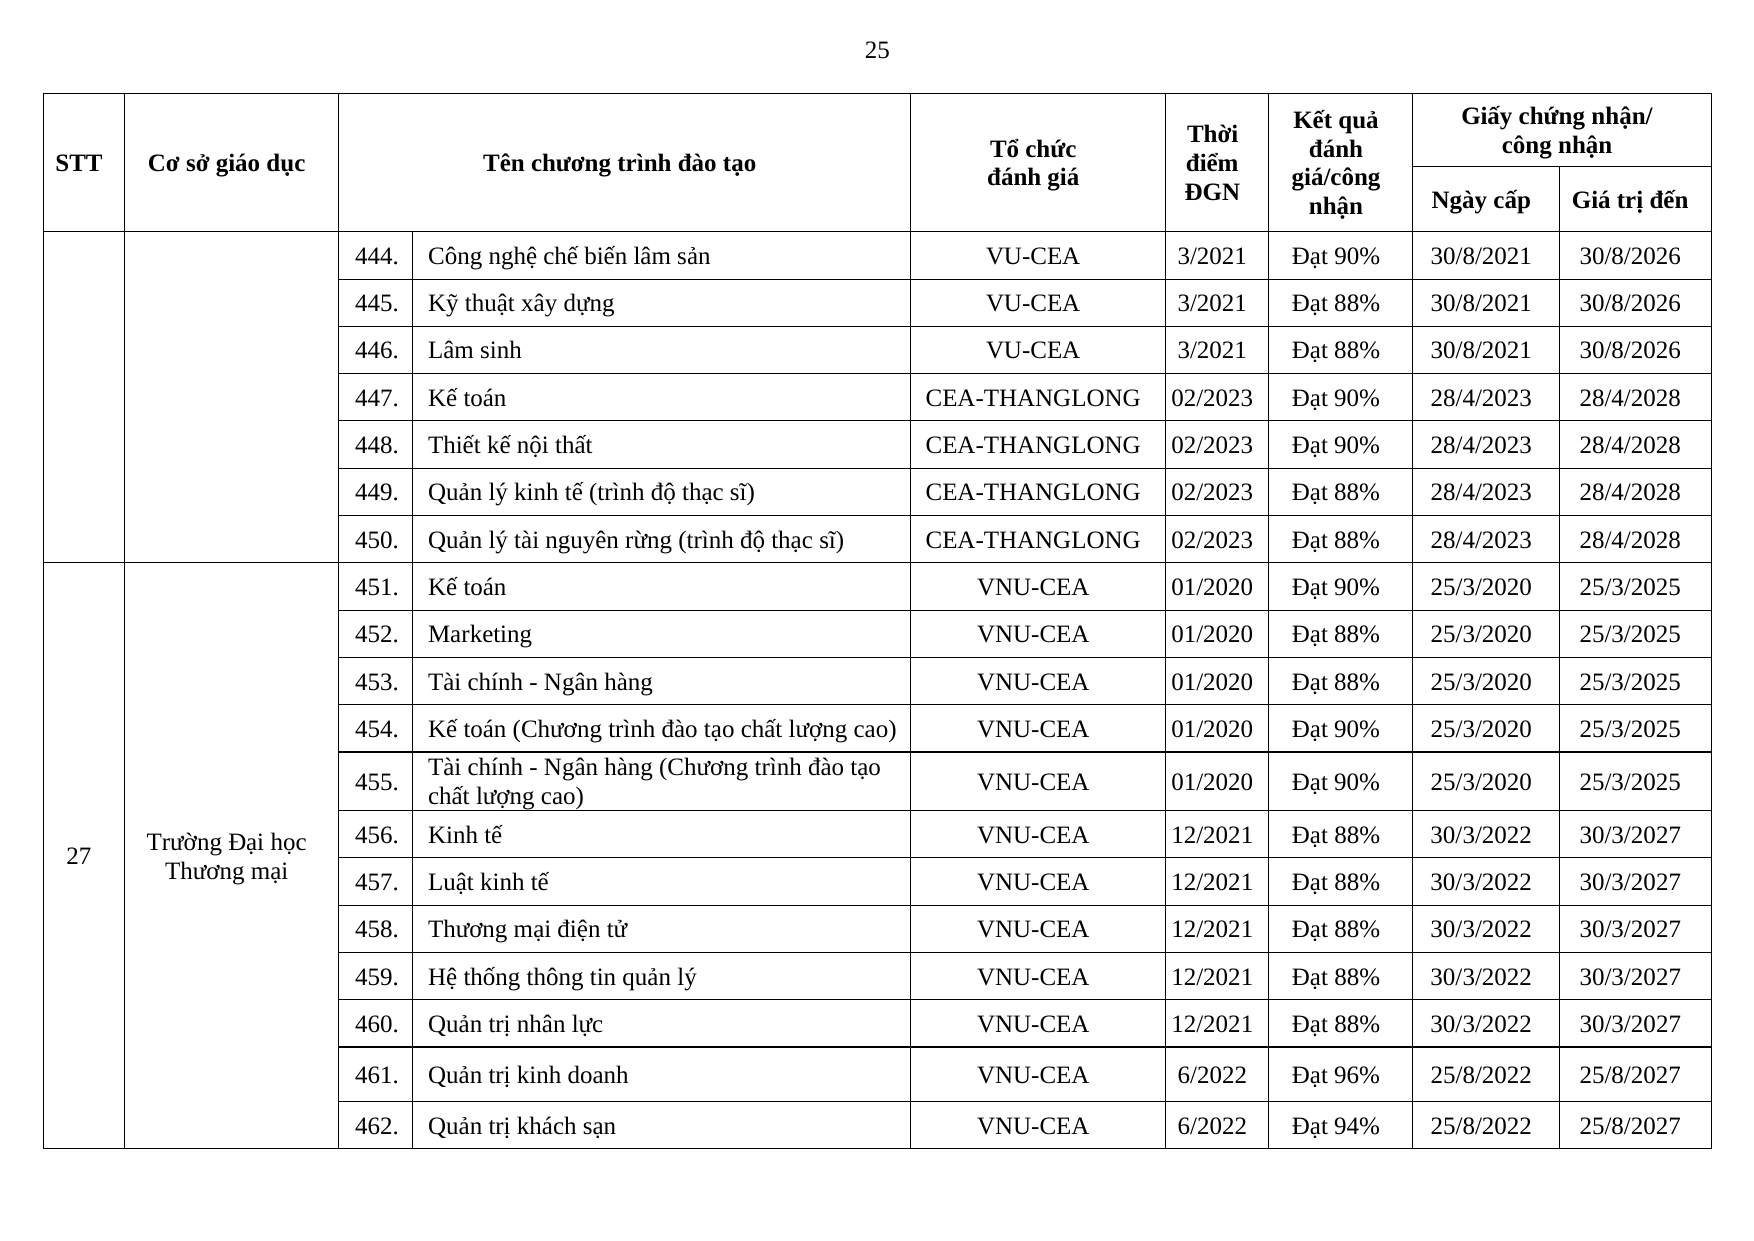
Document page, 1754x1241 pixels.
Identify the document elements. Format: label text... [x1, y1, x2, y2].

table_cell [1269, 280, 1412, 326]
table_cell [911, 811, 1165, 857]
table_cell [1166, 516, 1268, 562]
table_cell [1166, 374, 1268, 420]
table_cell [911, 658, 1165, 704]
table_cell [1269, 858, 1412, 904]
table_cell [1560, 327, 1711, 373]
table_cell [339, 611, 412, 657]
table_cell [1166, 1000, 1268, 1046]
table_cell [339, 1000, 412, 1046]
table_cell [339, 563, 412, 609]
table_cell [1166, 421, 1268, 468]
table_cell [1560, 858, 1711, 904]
table_cell Giá trị đến [1560, 167, 1711, 231]
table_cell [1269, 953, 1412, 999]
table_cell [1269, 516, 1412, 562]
table_header Giấy chứng nhận/ công nhận [1413, 94, 1711, 166]
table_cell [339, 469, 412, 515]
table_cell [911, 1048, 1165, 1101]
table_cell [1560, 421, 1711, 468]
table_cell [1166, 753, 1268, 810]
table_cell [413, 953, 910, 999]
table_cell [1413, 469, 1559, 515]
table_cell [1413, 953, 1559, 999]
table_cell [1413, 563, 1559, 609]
table_header Cơ sở giáo dục [125, 94, 338, 231]
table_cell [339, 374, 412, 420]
table_header Thời điểm ĐGN [1166, 94, 1268, 231]
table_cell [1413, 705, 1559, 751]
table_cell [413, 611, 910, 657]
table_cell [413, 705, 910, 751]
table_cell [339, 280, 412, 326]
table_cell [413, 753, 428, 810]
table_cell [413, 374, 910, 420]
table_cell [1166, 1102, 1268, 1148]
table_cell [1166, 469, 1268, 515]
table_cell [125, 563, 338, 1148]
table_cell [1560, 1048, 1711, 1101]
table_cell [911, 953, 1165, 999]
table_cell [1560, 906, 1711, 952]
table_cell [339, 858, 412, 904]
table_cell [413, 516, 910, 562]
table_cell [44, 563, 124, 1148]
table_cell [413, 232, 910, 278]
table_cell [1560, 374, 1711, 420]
table_header Tổ chức đánh giá [911, 94, 1165, 231]
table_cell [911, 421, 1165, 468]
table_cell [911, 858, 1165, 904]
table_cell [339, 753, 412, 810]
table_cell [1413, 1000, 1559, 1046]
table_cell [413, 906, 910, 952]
table_cell Ngày cấp [1413, 167, 1559, 231]
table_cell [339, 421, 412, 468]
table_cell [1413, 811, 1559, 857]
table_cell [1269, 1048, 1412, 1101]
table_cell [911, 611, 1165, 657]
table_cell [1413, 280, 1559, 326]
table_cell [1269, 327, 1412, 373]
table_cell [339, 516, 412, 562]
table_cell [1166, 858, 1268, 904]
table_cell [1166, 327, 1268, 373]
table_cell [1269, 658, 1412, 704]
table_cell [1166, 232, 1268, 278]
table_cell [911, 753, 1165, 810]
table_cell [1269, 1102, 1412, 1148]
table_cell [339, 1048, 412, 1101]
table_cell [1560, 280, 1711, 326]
table_header Tên chương trình đào tạo [339, 94, 910, 231]
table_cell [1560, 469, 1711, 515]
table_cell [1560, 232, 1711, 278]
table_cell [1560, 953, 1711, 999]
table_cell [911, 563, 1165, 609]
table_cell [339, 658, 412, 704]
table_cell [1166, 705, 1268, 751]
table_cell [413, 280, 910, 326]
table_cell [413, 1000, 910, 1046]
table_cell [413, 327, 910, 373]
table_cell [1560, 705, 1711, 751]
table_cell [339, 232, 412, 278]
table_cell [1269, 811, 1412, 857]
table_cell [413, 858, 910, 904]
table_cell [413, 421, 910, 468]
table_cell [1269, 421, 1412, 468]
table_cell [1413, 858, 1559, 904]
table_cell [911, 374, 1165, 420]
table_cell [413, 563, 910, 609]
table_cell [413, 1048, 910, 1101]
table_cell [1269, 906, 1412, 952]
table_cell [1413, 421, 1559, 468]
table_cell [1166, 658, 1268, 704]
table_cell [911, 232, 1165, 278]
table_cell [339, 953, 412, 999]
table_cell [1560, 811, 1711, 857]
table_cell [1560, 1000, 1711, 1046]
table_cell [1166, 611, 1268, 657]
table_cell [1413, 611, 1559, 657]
table_header STT [44, 94, 124, 231]
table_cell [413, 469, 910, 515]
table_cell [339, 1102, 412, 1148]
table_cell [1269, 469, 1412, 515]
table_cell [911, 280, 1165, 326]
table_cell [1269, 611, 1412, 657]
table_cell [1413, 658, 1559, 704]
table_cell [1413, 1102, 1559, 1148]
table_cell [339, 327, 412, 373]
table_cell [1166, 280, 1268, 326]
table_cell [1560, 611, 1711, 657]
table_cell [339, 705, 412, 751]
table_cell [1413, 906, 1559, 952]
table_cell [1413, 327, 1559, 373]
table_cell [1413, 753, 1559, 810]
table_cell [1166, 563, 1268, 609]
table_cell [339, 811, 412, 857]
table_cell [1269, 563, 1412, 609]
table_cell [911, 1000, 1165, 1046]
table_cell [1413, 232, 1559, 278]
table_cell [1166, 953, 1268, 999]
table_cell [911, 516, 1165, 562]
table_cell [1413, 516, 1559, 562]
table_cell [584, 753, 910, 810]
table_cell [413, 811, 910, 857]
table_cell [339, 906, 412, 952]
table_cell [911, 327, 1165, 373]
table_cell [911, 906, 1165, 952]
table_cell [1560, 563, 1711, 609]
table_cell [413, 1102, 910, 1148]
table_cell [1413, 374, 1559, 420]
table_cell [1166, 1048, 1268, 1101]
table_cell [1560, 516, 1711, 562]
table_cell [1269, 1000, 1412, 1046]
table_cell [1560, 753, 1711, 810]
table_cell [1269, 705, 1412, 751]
table_header Kết quả đánh giá/công nhận [1269, 94, 1412, 231]
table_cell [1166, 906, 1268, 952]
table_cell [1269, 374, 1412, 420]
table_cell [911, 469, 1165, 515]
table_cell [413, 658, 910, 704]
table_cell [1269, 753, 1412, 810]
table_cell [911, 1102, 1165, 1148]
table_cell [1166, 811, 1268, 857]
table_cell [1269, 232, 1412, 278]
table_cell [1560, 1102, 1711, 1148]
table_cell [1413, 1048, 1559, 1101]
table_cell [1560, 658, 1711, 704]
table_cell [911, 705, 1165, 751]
